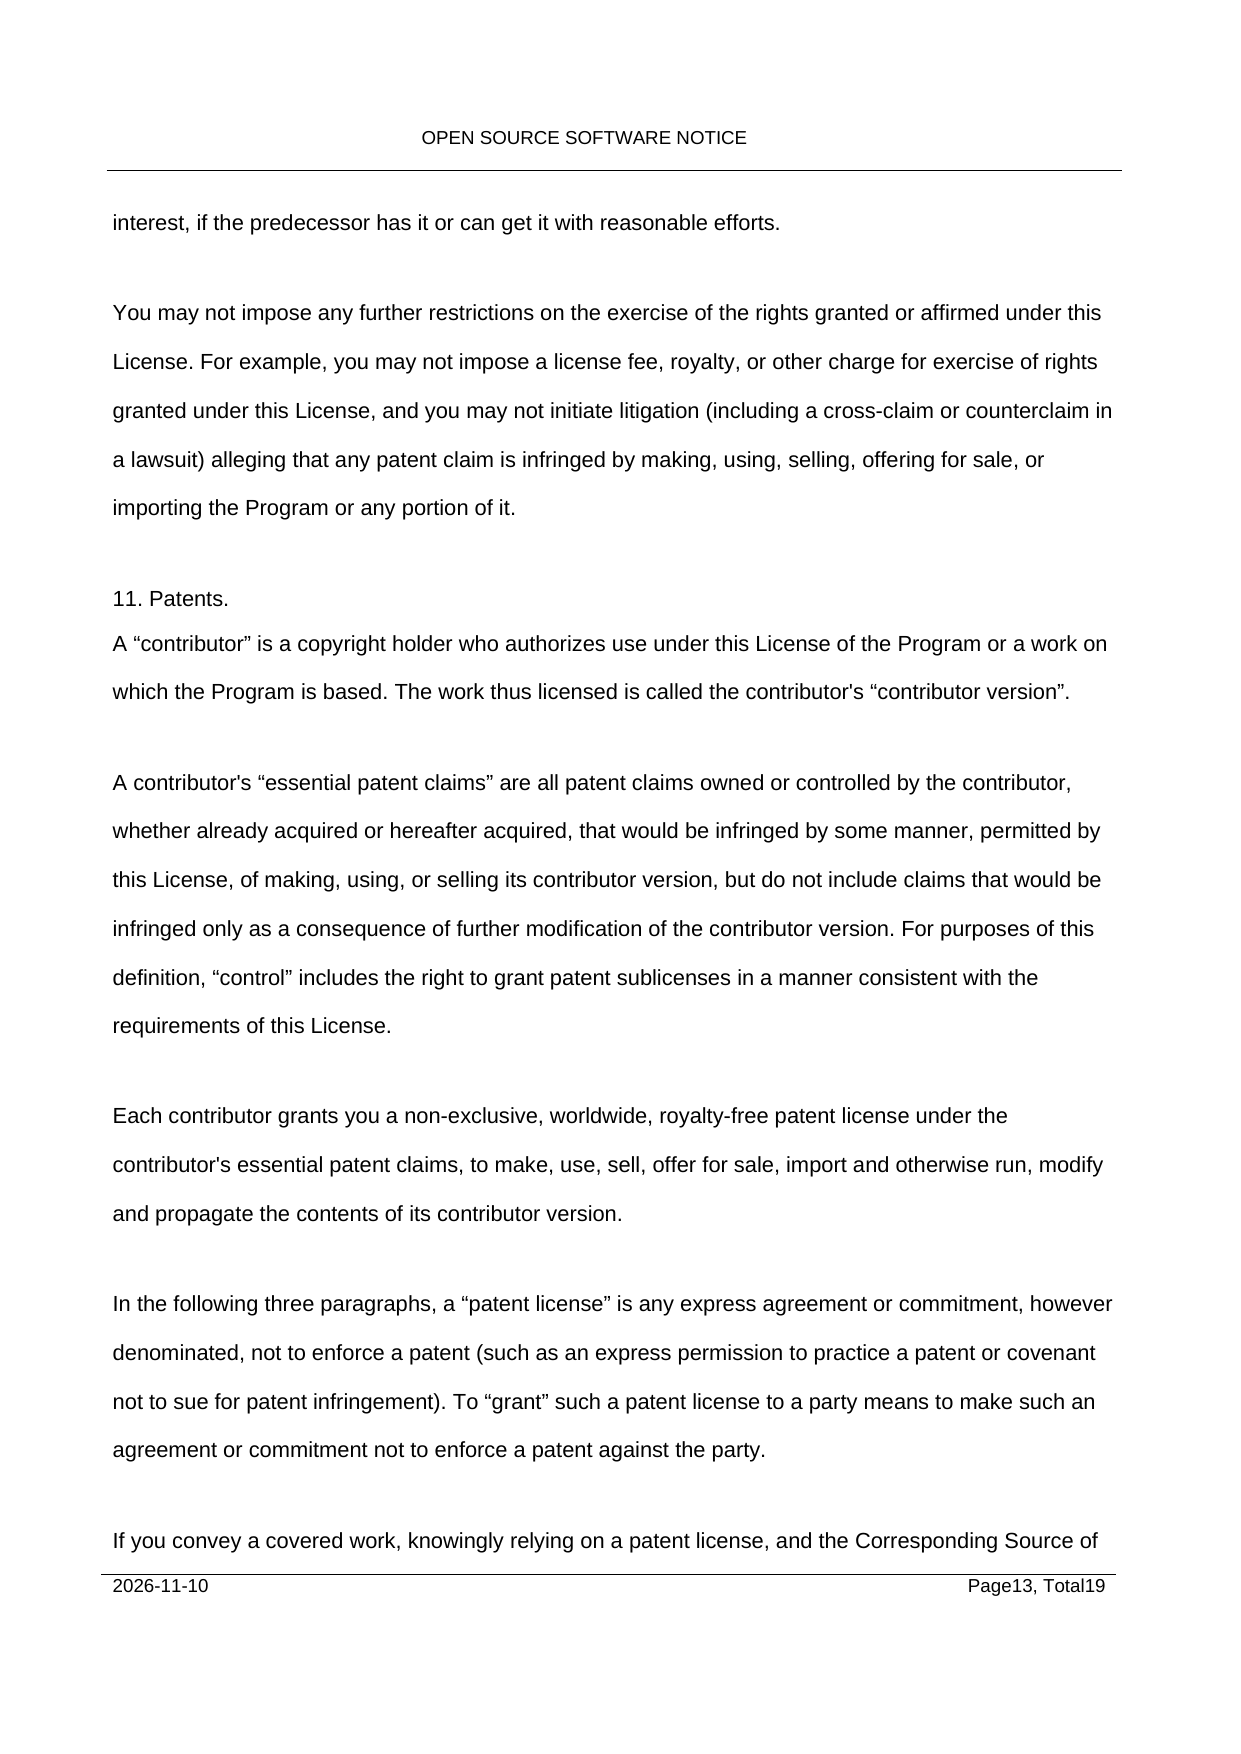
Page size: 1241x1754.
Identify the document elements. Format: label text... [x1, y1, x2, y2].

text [112, 206, 1128, 239]
text A contributor's “essential patent claims” are all patent claims owned or controlled by the contributor, whether already acquired or hereafter acquired, that would be infringed by some manner, permitted by this License, of making, using, or selling its contributor version, but do not include claims that would be infringed only as a consequence of further modification of the contributor version. For purposes of this definition, “control” includes the right to grant patent sublicenses in a manner consistent with the requirements of this License. [112, 766, 1128, 1042]
text In the following three paragraphs, a “patent license” is any express agreement or commitment, however denominated, not to enforce a patent (such as an express permission to practice a patent or covenant not to sue for patent infringement). To “grant” such a patent license to a party means to make such an agreement or commitment not to enforce a patent against the party. [112, 1287, 1128, 1466]
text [112, 1524, 1128, 1556]
text 11. Patents. [112, 582, 1128, 614]
text A “contributor” is a copyright holder who authorizes use under this License of the Program or a work on which the Program is based. The work thus licensed is called the contributor's “contributor version”. [112, 627, 1128, 708]
text You may not impose any further restrictions on the exercise of the rights granted or affirmed under this License. For example, you may not impose a license fee, royalty, or other charge for exercise of rights granted under this License, and you may not initiate litigation (including a cross-claim or counterclaim in a lawsuit) alleging that any patent claim is infringed by making, using, selling, offering for sale, or importing the Program or any portion of it. [112, 297, 1128, 524]
text Each contributor grants you a non-exclusive, worldwide, royalty-free patent license under the contributor's essential patent claims, to make, use, sell, offer for sale, import and otherwise run, modify and propagate the contents of its contributor version. [112, 1100, 1128, 1230]
